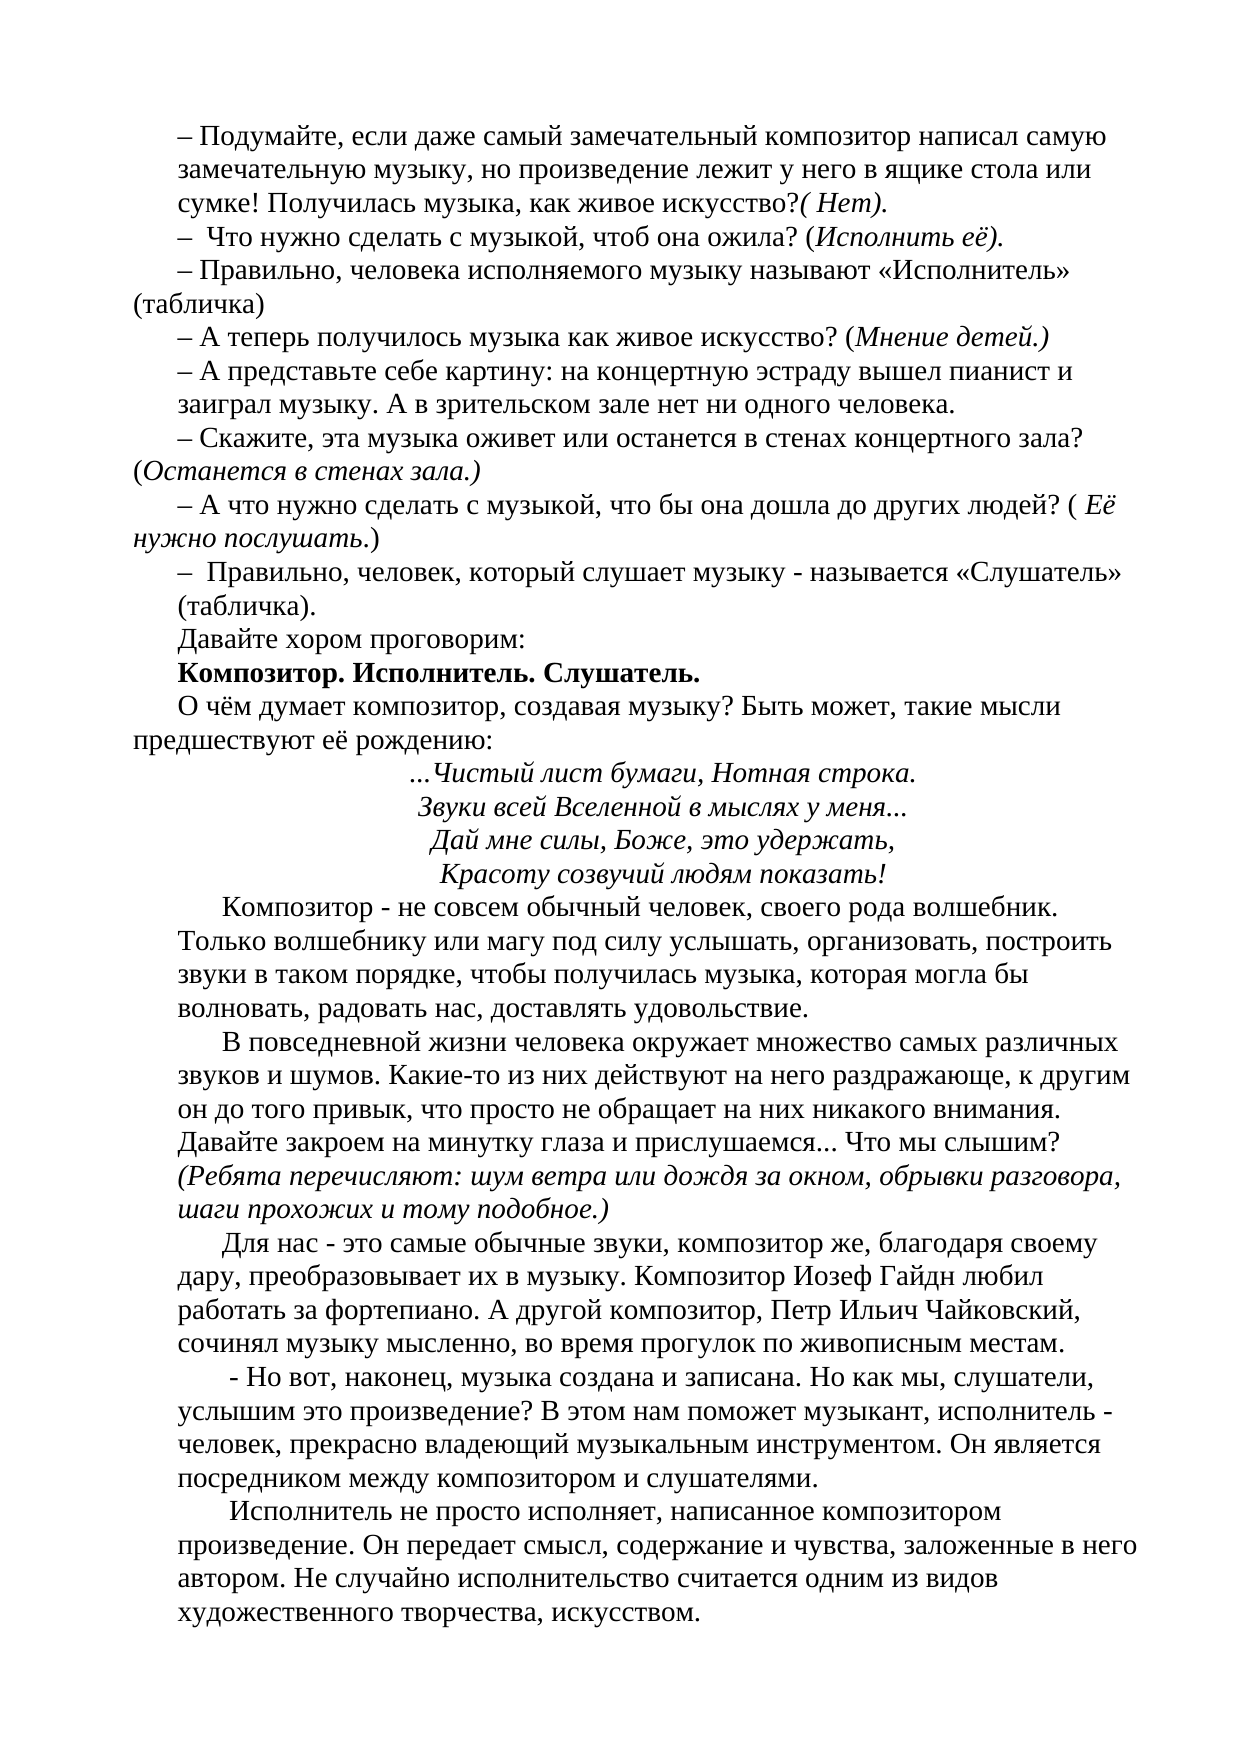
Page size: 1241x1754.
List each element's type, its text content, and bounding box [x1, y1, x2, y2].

text Звуки всей Вселенной в мыслях у меня... [133, 789, 1152, 822]
text Композитор - не совсем обычный человек, своего рода волшебник. Только волшебнику или магу под силу услышать, организовать, построить звуки в таком порядке, чтобы получилась музыка, которая могла бы волновать, радовать нас, доставлять удовольствие. [177, 889, 1152, 1024]
text (Ребята перечисляют: шум ветра или дождя за окном, обрывки разговора, шаги прохожих и тому подобное.) [177, 1158, 1152, 1225]
text В повседневной жизни человека окружает множество самых различных звуков и шумов. Какие-то из них действуют на него раздражающе, к другим он до того привык, что просто не обращает на них никакого внимания. Давайте закроем на минутку глаза и прислушаемся... Что мы слышим? [177, 1024, 1152, 1158]
text О чём думает композитор, создавая музыку? Быть может, такие мысли предшествуют её рождению: [133, 688, 1152, 755]
text – Скажите, эта музыка оживет или останется в стенах концертного зала? (Останется в стенах зала.) [133, 420, 1152, 487]
text – А что нужно сделать с музыкой, что бы она дошла до других людей? ( Её нужно послушать.) [133, 487, 1152, 554]
text ...Чистый лист бумаги, Нотная строка. [133, 755, 1152, 789]
text – А теперь получилось музыка как живое искусство? (Мнение детей.) [133, 319, 1152, 353]
text Дай мне силы, Боже, это удержать, [133, 822, 1152, 856]
text Для нас - это самые обычные звуки, композитор же, благодаря своему дару, преобразовывает их в музыку. Композитор Иозеф Гайдн любил работать за фортепиано. А другой композитор, Петр Ильич Чайковский, сочинял музыку мысленно, во время прогулок по живописным местам. [177, 1225, 1152, 1359]
text – А представьте себе картину: на концертную эстраду вышел пианист и заиграл музыку. А в зрительском зале нет ни одного человека. [177, 353, 1152, 420]
text Красоту созвучий людям показать! [133, 856, 1152, 889]
text - Но вот, наконец, музыка создана и записана. Но как мы, слушатели, услышим это произведение? В этом нам поможет музыкант, исполнитель - человек, прекрасно владеющий музыкальным инструментом. Он является посредником между композитором и слушателями. [177, 1359, 1152, 1493]
text – Правильно, человека исполняемого музыку называют «Исполнитель» (табличка) [133, 252, 1152, 319]
text Композитор. Исполнитель. Слушатель. [133, 655, 1152, 688]
text – Что нужно сделать с музыкой, чтоб она ожила? (Исполнить её). [133, 219, 1152, 252]
text Давайте хором проговорим: [177, 621, 1152, 655]
text – Подумайте, если даже самый замечательный композитор написал самую замечательную музыку, но произведение лежит у него в ящике стола или сумке! Получилась музыка, как живое искусство?( Нет). [177, 118, 1152, 219]
text Исполнитель не просто исполняет, написанное композитором произведение. Он передает смысл, содержание и чувства, заложенные в него автором. Не случайно исполнительство считается одним из видов художественного творчества, искусством. [177, 1493, 1152, 1627]
text – Правильно, человек, который слушает музыку - называется «Слушатель» (табличка). [177, 554, 1152, 621]
